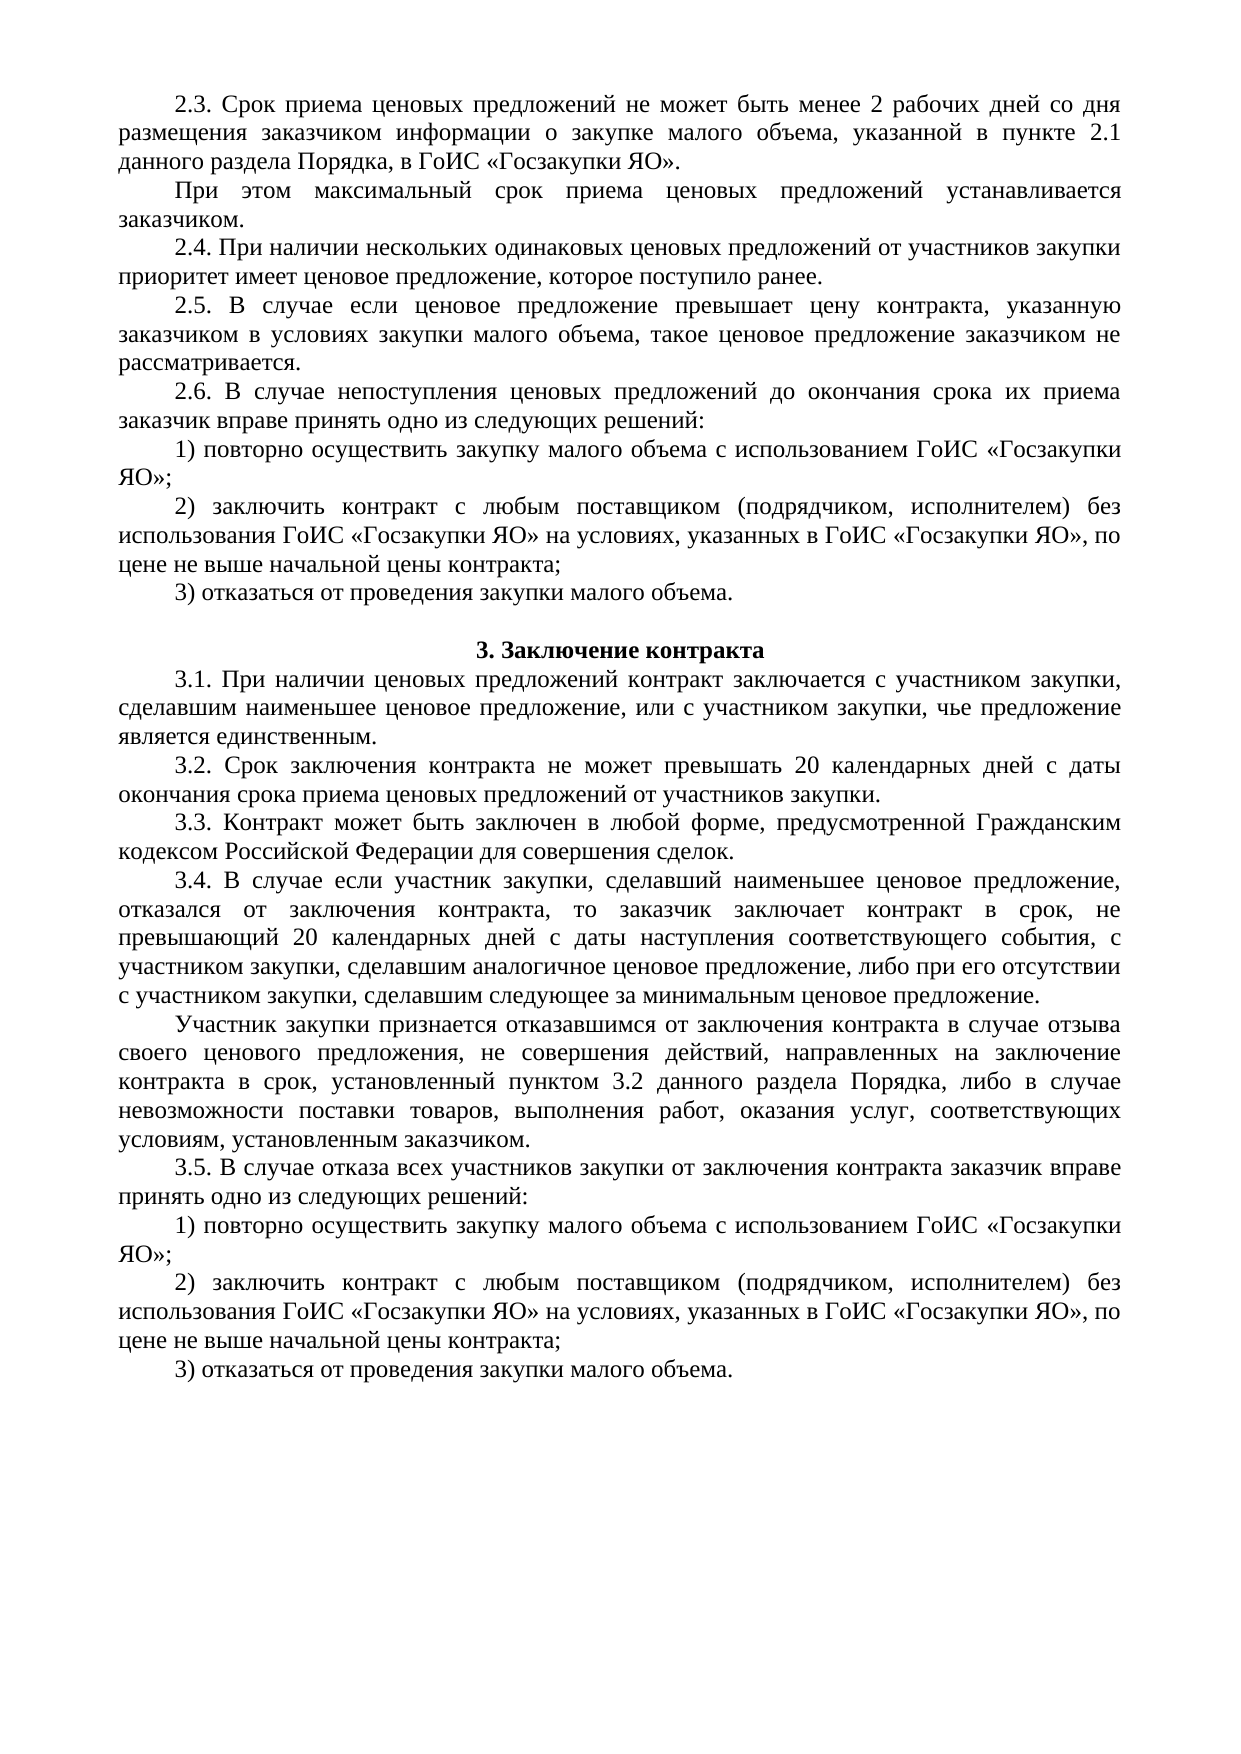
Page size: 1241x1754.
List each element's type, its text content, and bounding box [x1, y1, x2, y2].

text 2.4. При наличии нескольких одинаковых ценовых предложений от участников закупки приоритет имеет ценовое предложение, которое поступило ранее. [118, 232, 1122, 290]
text 3) отказаться от проведения закупки малого объема. [118, 577, 1122, 606]
text Участник закупки признается отказавшимся от заключения контракта в случае отзыва своего ценового предложения, не совершения действий, направленных на заключение контракта в срок, установленный пунктом 3.2 данного раздела Порядка, либо в случае невозможности поставки товаров, выполнения работ, оказания услуг, соответствующих условиям, установленным заказчиком. [118, 1009, 1122, 1152]
text 3) отказаться от проведения закупки малого объема. [118, 1354, 1122, 1382]
text 2.6. В случае непоступления ценовых предложений до окончания срока их приема заказчик вправе принять одно из следующих решений: [118, 376, 1122, 434]
text 2) заключить контракт с любым поставщиком (подрядчиком, исполнителем) без использования ГоИС «Госзакупки ЯО» на условиях, указанных в ГоИС «Госзакупки ЯО», по цене не выше начальной цены контракта; [118, 491, 1122, 577]
title 3. Заключение контракта [118, 635, 1122, 664]
text 3.3. Контракт может быть заключен в любой форме, предусмотренной Гражданским кодексом Российской Федерации для совершения сделок. [118, 807, 1122, 865]
text 2.3. Срок приема ценовых предложений не может быть менее 2 рабочих дней со дня размещения заказчиком информации о закупке малого объема, указанной в пункте 2.1 данного раздела Порядка, в ГоИС «Госзакупки ЯО». [118, 89, 1122, 175]
text При этом максимальный срок приема ценовых предложений устанавливается заказчиком. [118, 175, 1122, 232]
text 3.4. В случае если участник закупки, сделавший наименьшее ценовое предложение, отказался от заключения контракта, то заказчик заключает контракт в срок, не превышающий 20 календарных дней с даты наступления соответствующего события, с участником закупки, сделавшим аналогичное ценовое предложение, либо при его отсутствии с участником закупки, сделавшим следующее за минимальным ценовое предложение. [118, 865, 1122, 1009]
text 3.2. Срок заключения контракта не может превышать 20 календарных дней с даты окончания срока приема ценовых предложений от участников закупки. [118, 750, 1122, 807]
text 2) заключить контракт с любым поставщиком (подрядчиком, исполнителем) без использования ГоИС «Госзакупки ЯО» на условиях, указанных в ГоИС «Госзакупки ЯО», по цене не выше начальной цены контракта; [118, 1267, 1122, 1354]
text 3.1. При наличии ценовых предложений контракт заключается с участником закупки, сделавшим наименьшее ценовое предложение, или с участником закупки, чье предложение является единственным. [118, 664, 1122, 750]
text 1) повторно осуществить закупку малого объема с использованием ГоИС «Госзакупки ЯО»; [118, 434, 1122, 491]
text 1) повторно осуществить закупку малого объема с использованием ГоИС «Госзакупки ЯО»; [118, 1210, 1122, 1267]
text 2.5. В случае если ценовое предложение превышает цену контракта, указанную заказчиком в условиях закупки малого объема, такое ценовое предложение заказчиком не рассматривается. [118, 290, 1122, 376]
text 3.5. В случае отказа всех участников закупки от заключения контракта заказчик вправе принять одно из следующих решений: [118, 1152, 1122, 1210]
